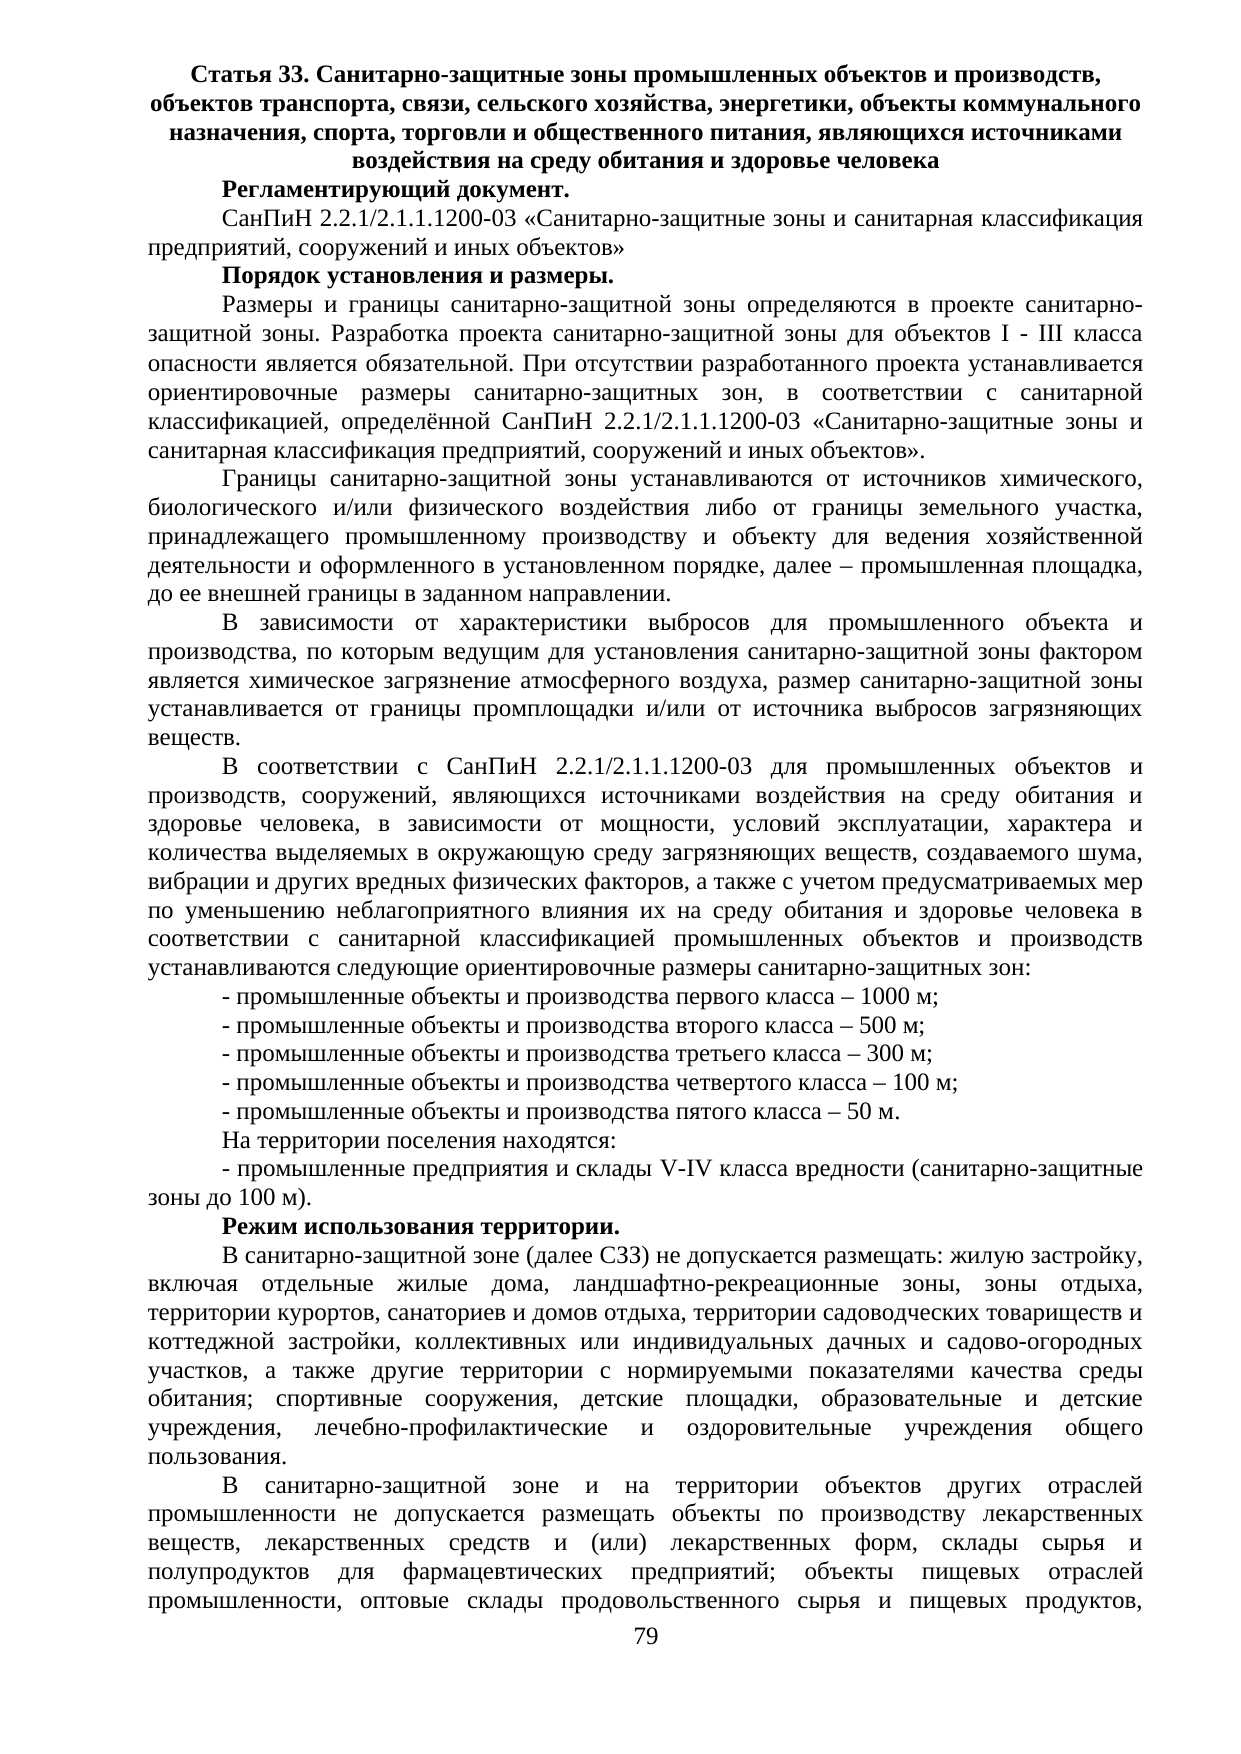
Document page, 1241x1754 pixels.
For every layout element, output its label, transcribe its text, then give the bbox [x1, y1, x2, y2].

text - промышленные объекты и производства пятого класса – 50 м. [148, 1096, 1144, 1125]
text СанПиН 2.2.1/2.1.1.1200-03 «Санитарно-защитные зоны и санитарная классификация предприятий, сооружений и иных объектов» [148, 203, 1144, 260]
text На территории поселения находятся: [148, 1125, 1144, 1153]
text Границы санитарно-защитной зоны устанавливаются от источников химического, биологического и/или физического воздействия либо от границы земельного участка, принадлежащего промышленному производству и объекту для ведения хозяйственной деятельности и оформленного в установленном порядке, далее – промышленная площадка, до ее внешней границы в заданном направлении. [148, 463, 1144, 607]
text Режим использования территории. [148, 1211, 1144, 1240]
text - промышленные объекты и производства третьего класса – 300 м; [148, 1038, 1144, 1067]
text - промышленные предприятия и склады V-IV класса вредности (санитарно-защитные зоны до 100 м). [148, 1153, 1144, 1211]
text В санитарно-защитной зоне (далее СЗЗ) не допускается размещать: жилую застройку, включая отдельные жилые дома, ландшафтно-рекреационные зоны, зоны отдыха, территории курортов, санаториев и домов отдыха, территории садоводческих товариществ и коттеджной застройки, коллективных или индивидуальных дачных и садово-огородных участков, а также другие территории с нормируемыми показателями качества среды обитания; спортивные сооружения, детские площадки, образовательные и детские учреждения, лечебно-профилактические и оздоровительные учреждения общего пользования. [148, 1240, 1144, 1470]
text В зависимости от характеристики выбросов для промышленного объекта и производства, по которым ведущим для установления санитарно-защитной зоны фактором является химическое загрязнение атмосферного воздуха, размер санитарно-защитной зоны устанавливается от границы промплощадки и/или от источника выбросов загрязняющих веществ. [148, 607, 1144, 751]
text Порядок установления и размеры. [148, 260, 1144, 289]
text - промышленные объекты и производства второго класса – 500 м; [148, 1010, 1144, 1038]
text - промышленные объекты и производства четвертого класса – 100 м; [148, 1067, 1144, 1096]
text В соответствии с СанПиН 2.2.1/2.1.1.1200-03 для промышленных объектов и производств, сооружений, являющихся источниками воздействия на среду обитания и здоровье человека, в зависимости от мощности, условий эксплуатации, характера и количества выделяемых в окружающую среду загрязняющих веществ, создаваемого шума, вибрации и других вредных физических факторов, а также с учетом предусматриваемых мер по уменьшению неблагоприятного влияния их на среду обитания и здоровье человека в соответствии с санитарной классификацией промышленных объектов и производств устанавливаются следующие ориентировочные размеры санитарно-защитных зон: [148, 751, 1144, 981]
text Размеры и границы санитарно-защитной зоны определяются в проекте санитарно-защитной зоны. Разработка проекта санитарно-защитной зоны для объектов I - III класса опасности является обязательной. При отсутствии разработанного проекта устанавливается ориентировочные размеры санитарно-защитных зон, в соответствии с санитарной классификацией, определённой СанПиН 2.2.1/2.1.1.1200-03 «Санитарно-защитные зоны и санитарная классификация предприятий, сооружений и иных объектов». [148, 289, 1144, 463]
text - промышленные объекты и производства первого класса – 1000 м; [148, 981, 1144, 1010]
subtitle Статья 33. Санитарно-защитные зоны промышленных объектов и производств, объектов транспорта, связи, сельского хозяйства, энергетики, объекты коммунального назначения, спорта, торговли и общественного питания, являющихся источниками воздействия на среду обитания и здоровье человека [148, 59, 1144, 174]
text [148, 1470, 1144, 1613]
text Регламентирующий документ. [148, 174, 1144, 203]
